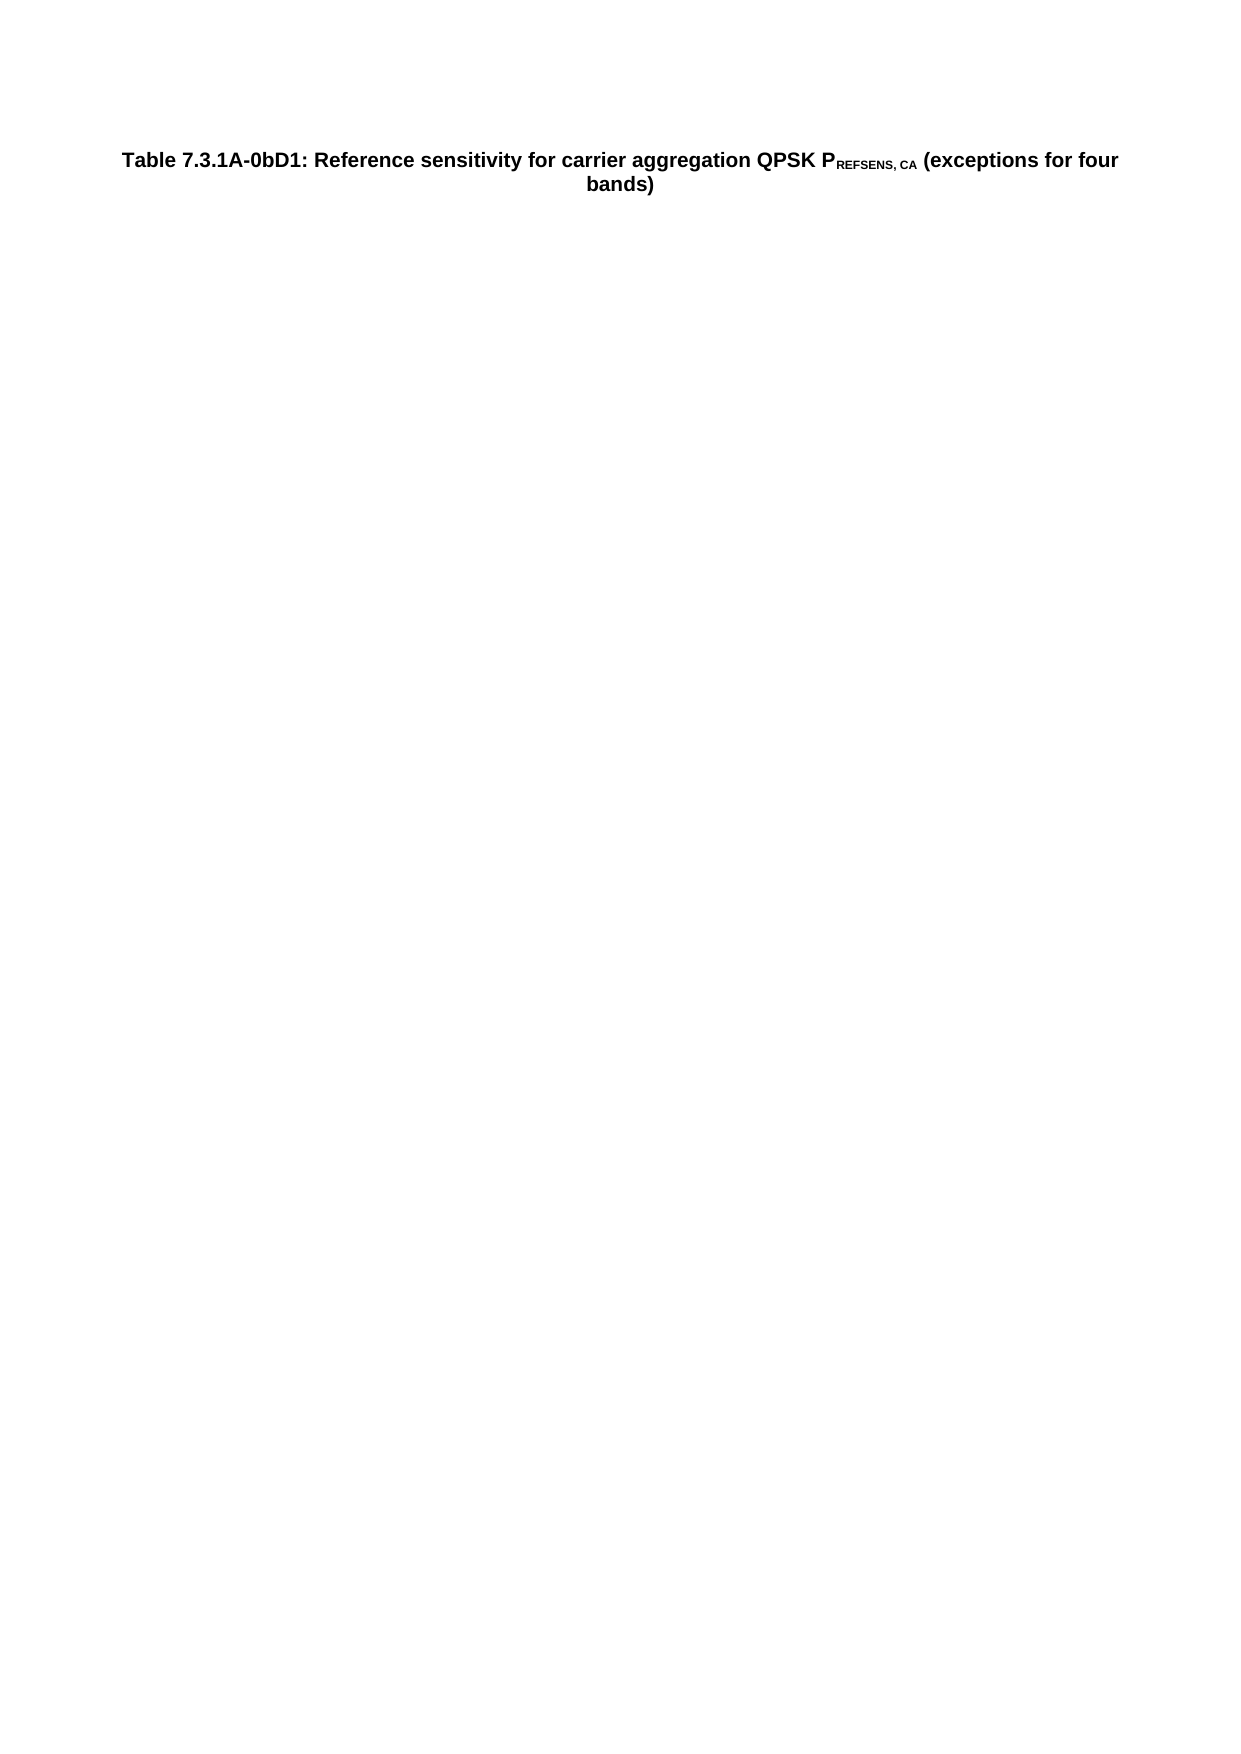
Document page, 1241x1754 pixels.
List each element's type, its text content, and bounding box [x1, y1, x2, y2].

text Table 7.3.1A-0bD1: Reference sensitivity for carrier aggregation QPSK PREFSENS, CA (exceptions for four bands) [118, 148, 1122, 196]
